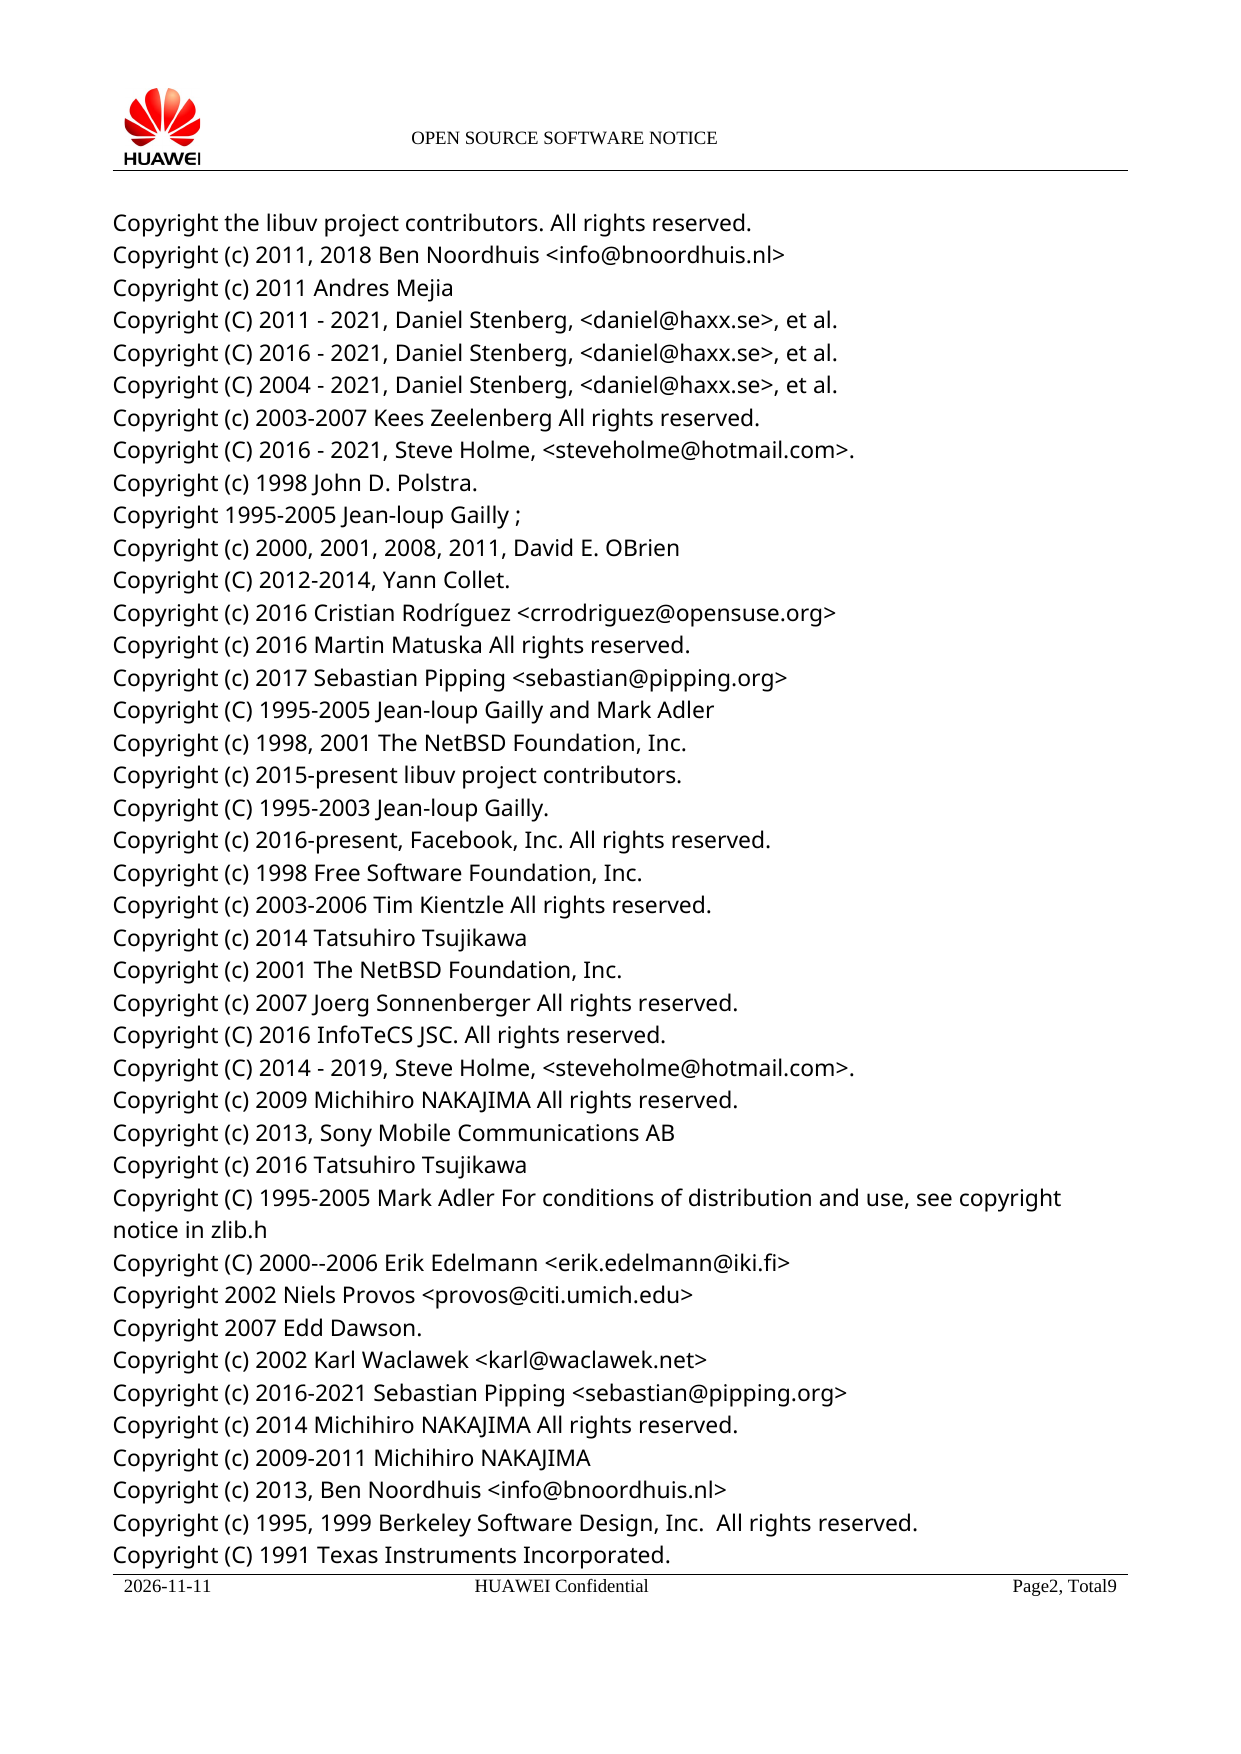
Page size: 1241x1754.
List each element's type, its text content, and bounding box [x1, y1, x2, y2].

picture [124, 88, 201, 165]
